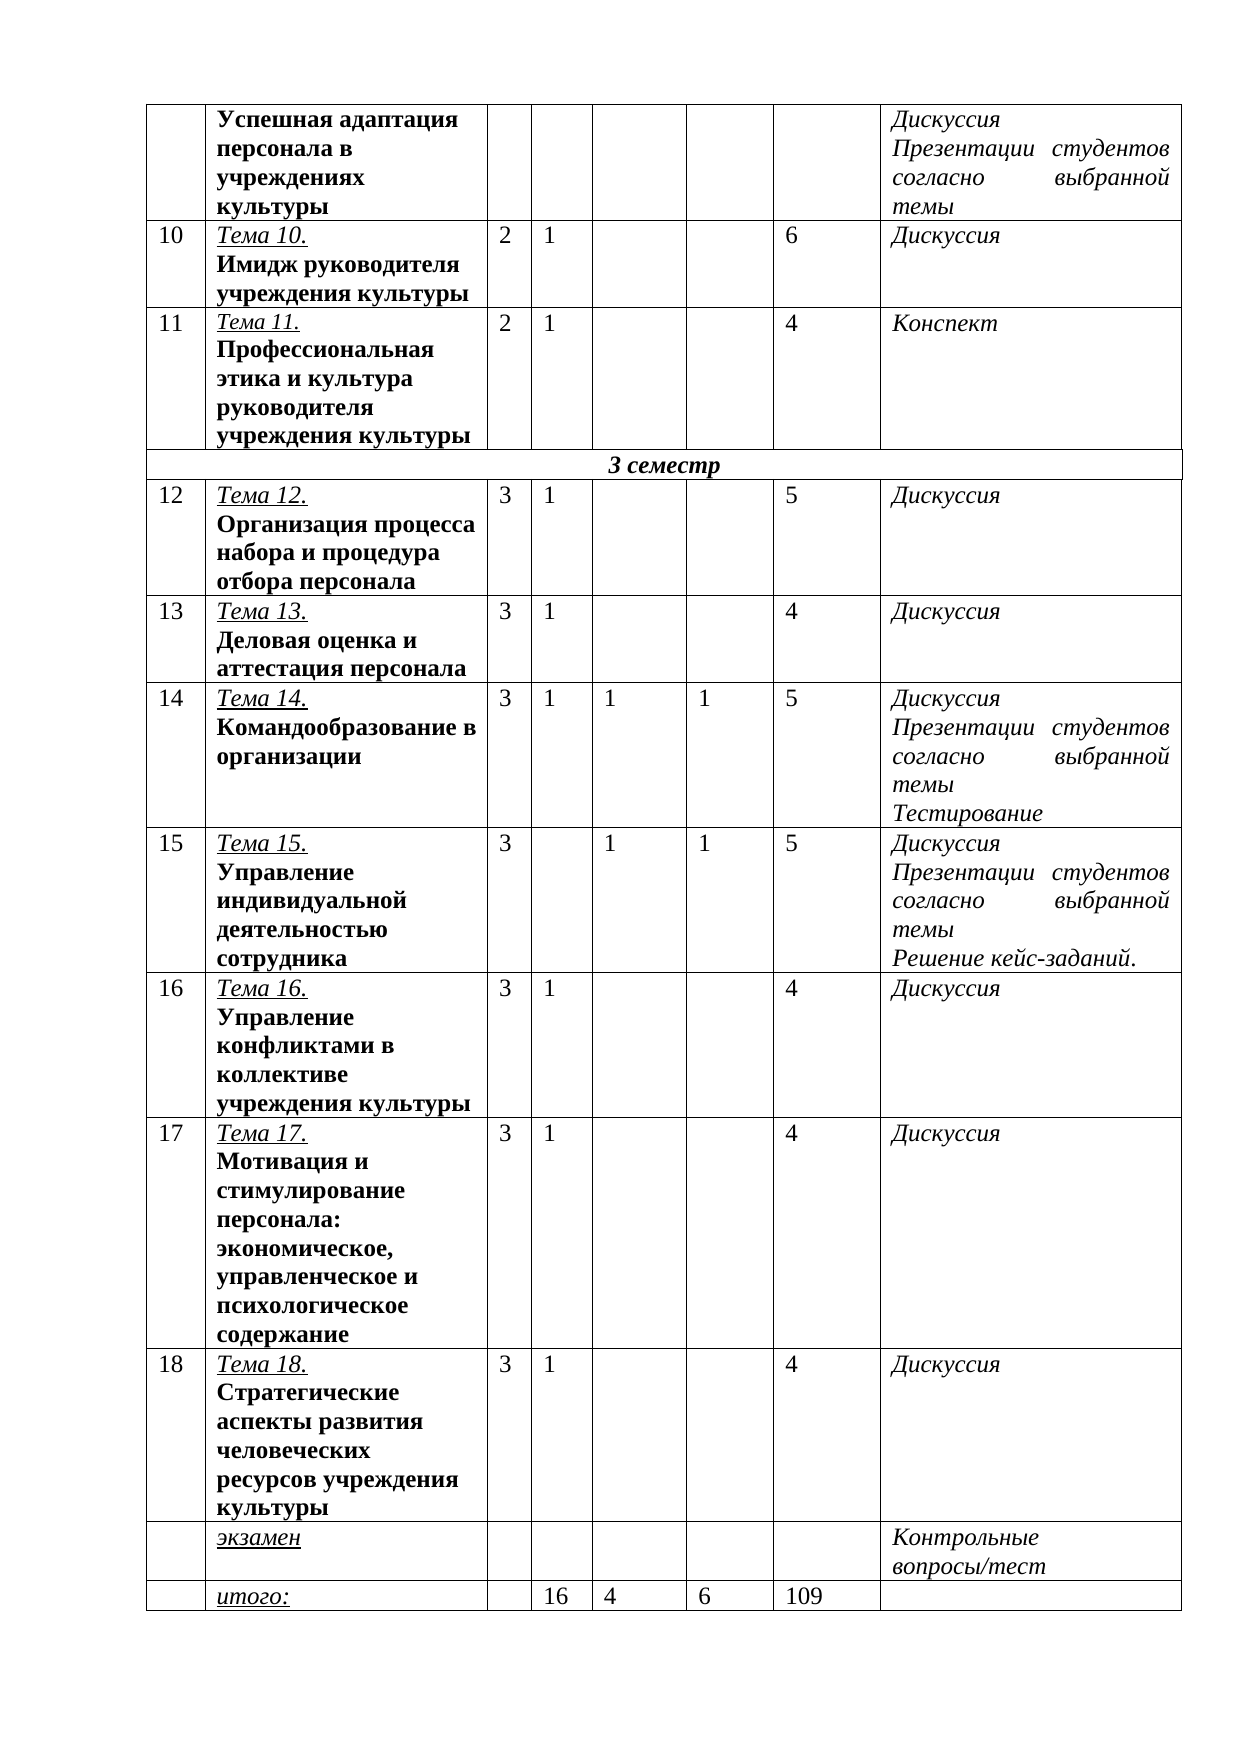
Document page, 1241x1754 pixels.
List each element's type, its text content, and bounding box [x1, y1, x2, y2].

table_cell Тема 13. Деловая оценка и аттестация персонала [206, 596, 487, 682]
table_cell Дискуссия Презентации студентов согласно выбранной темы Тестирование [881, 683, 1181, 827]
table_cell 1 [687, 828, 773, 972]
table_cell 17 [147, 1118, 205, 1348]
table_cell [532, 1522, 592, 1580]
table_cell 2 [488, 308, 531, 449]
table_cell 18 [147, 1349, 205, 1521]
table_cell [593, 1522, 686, 1580]
table_cell Дискуссия [881, 596, 1181, 682]
table_cell Тема 11. Профессиональная этика и культура руководителя учреждения культуры [206, 308, 487, 449]
table_cell 1 [593, 683, 686, 827]
table_cell Тема 18. Стратегические аспекты развития человеческих ресурсов учреждения культуры [206, 1349, 487, 1521]
table_cell Дискуссия [881, 1349, 1181, 1521]
table_cell [881, 1581, 1181, 1609]
table_cell 4 [774, 308, 880, 449]
table_cell [687, 973, 773, 1117]
table_cell 3 [488, 828, 531, 972]
table_cell 1 [532, 105, 592, 219]
table_cell 9 [147, 105, 205, 219]
table_cell [593, 221, 686, 307]
table_cell Тема 16. Управление конфликтами в коллективе учреждения культуры [206, 973, 487, 1117]
table_cell 13 [147, 596, 205, 682]
table_cell 2 [488, 105, 531, 219]
table_cell Тема 12. Организация процесса набора и процедура отбора персонала [206, 480, 487, 595]
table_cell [881, 105, 1181, 219]
table_cell 11 [147, 308, 205, 449]
table_cell 3 [488, 596, 531, 682]
table_cell Дискуссия Презентации студентов согласно выбранной темы Решение кейс-заданий. [881, 828, 1181, 972]
table_cell [687, 221, 773, 307]
table_cell [593, 308, 686, 449]
table_cell [687, 480, 773, 595]
table_cell экзамен [206, 1522, 487, 1580]
table_cell 4 [774, 973, 880, 1117]
table_cell 8 [774, 105, 880, 219]
table_cell 4 [593, 1581, 686, 1609]
table_cell [488, 1581, 531, 1609]
table_cell [593, 1118, 686, 1348]
table_cell 1 [532, 973, 592, 1117]
table_cell [687, 1118, 773, 1348]
table_cell [687, 596, 773, 682]
table_cell [593, 480, 686, 595]
table_cell [687, 105, 773, 219]
table_cell Дискуссия [881, 1118, 1181, 1348]
table_cell Дискуссия [881, 973, 1181, 1117]
table_cell 3 [488, 973, 531, 1117]
table_cell 1 [532, 221, 592, 307]
table_cell 4 [774, 1118, 880, 1348]
table_cell Тема 10. Имидж руководителя учреждения культуры [206, 221, 487, 307]
table_cell 1 [593, 828, 686, 972]
table_cell [687, 1349, 773, 1521]
table_cell 1 [593, 105, 686, 219]
table_cell 16 [532, 1581, 592, 1609]
table_cell 5 [774, 828, 880, 972]
table_cell 2 [488, 221, 531, 307]
table_cell Контрольные вопросы/тест [881, 1522, 1181, 1580]
table_cell [593, 1349, 686, 1521]
table_cell 1 [532, 1118, 592, 1348]
table_cell 3 семестр [147, 450, 1182, 479]
table_cell 5 [774, 683, 880, 827]
table_cell 3 [488, 1118, 531, 1348]
table_cell 4 [774, 596, 880, 682]
table_cell 1 [532, 683, 592, 827]
table_cell 3 [488, 480, 531, 595]
table_cell [774, 1522, 880, 1580]
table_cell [206, 105, 487, 219]
table_cell итого: [206, 1581, 487, 1609]
table_cell Дискуссия [881, 480, 1181, 595]
table_cell 3 [488, 683, 531, 827]
table_cell 12 [147, 480, 205, 595]
table_cell 1 [532, 1349, 592, 1521]
table_cell Тема 17. Мотивация и стимулирование персонала: экономическое, управленческое и психологическое содержание [206, 1118, 487, 1348]
table_cell 16 [147, 973, 205, 1117]
table_cell 1 [532, 480, 592, 595]
table_cell Тема 14. Командообразование в организации [206, 683, 487, 827]
table_cell 109 [774, 1581, 880, 1609]
table_cell [488, 1522, 531, 1580]
table_cell [147, 1522, 205, 1580]
table_cell Дискуссия [881, 221, 1181, 307]
table_cell [593, 973, 686, 1117]
table_cell [687, 308, 773, 449]
table_cell 3 [488, 1349, 531, 1521]
table_cell 1 [532, 308, 592, 449]
table_cell 1 [687, 683, 773, 827]
table_cell [147, 1581, 205, 1609]
table_cell 15 [147, 828, 205, 972]
table_cell [532, 828, 592, 972]
table_cell 5 [774, 480, 880, 595]
table_cell Тема 15. Управление индивидуальной деятельностью сотрудника [206, 828, 487, 972]
table_cell Конспект [881, 308, 1181, 449]
table_cell 6 [687, 1581, 773, 1609]
table_cell 6 [774, 221, 880, 307]
table_cell 4 [774, 1349, 880, 1521]
table_cell 1 [532, 596, 592, 682]
table_cell 14 [147, 683, 205, 827]
table_cell 10 [147, 221, 205, 307]
table_cell [687, 1522, 773, 1580]
table_cell [593, 596, 686, 682]
